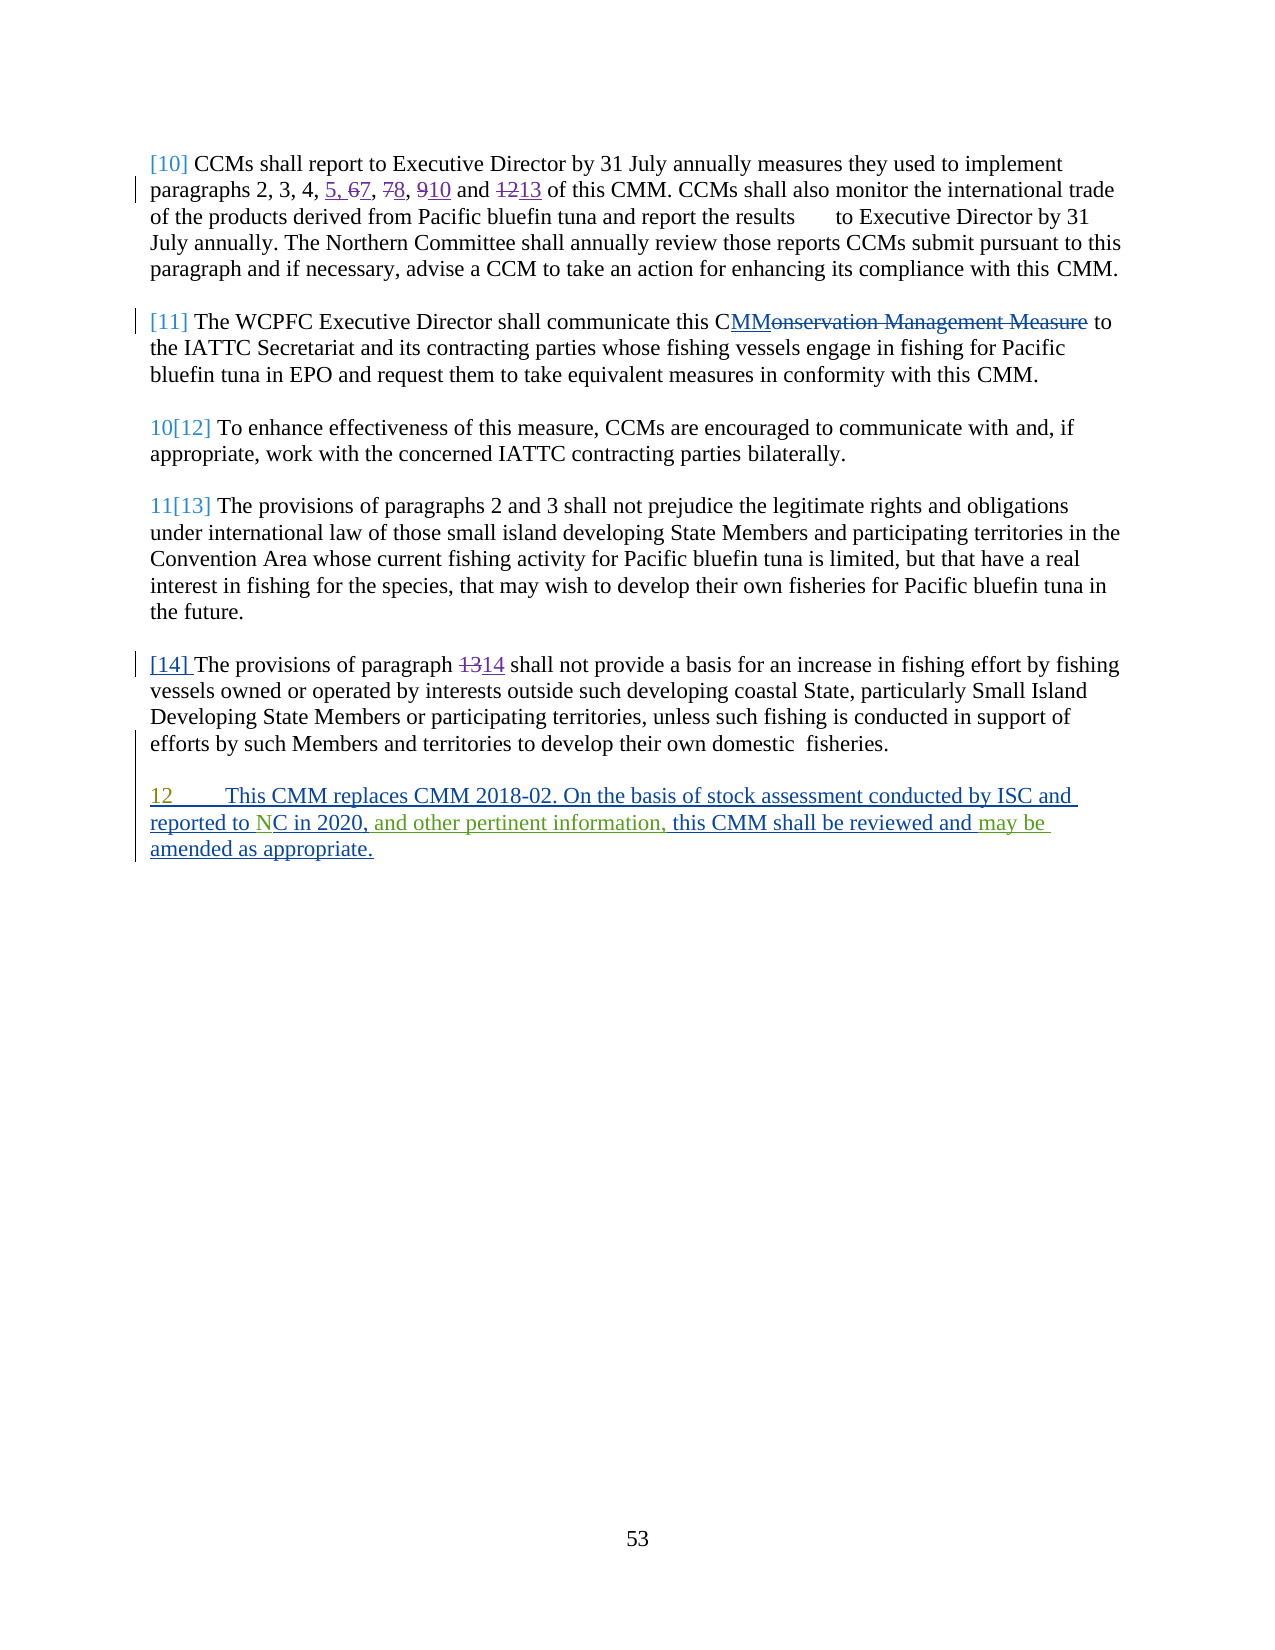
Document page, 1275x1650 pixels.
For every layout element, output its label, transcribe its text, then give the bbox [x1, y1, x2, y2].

list The provisions of paragraph shall not provide a basis for an increase in fishing effort by fishing vessels owned or operated by interests outside such developing coastal State, particularly Small Island Developing State Members or participating territories, unless such fishing is conducted in support of efforts by such Members and territories to develop their own domestic fisheries. [150, 651, 1125, 756]
list The WCPFC Executive Director shall communicate this C to the IATTC Secretariat and its contracting parties whose fishing vessels engage in fishing for Pacific bluefin tuna in EPO and request them to take equivalent measures in conformity with this CMM. [150, 308, 1125, 387]
list To enhance effectiveness of this measure, CCMs are encouraged to communicate with and, if appropriate, work with the concerned IATTC contracting parties bilaterally. [150, 413, 1125, 466]
list CCMs shall report to Executive Director by 31 July annually measures they used to implement paragraphs 2, 3, 4, , , and of this CMM. CCMs shall also monitor the international trade of the products derived from Pacific bluefin tuna and report the results to Executive Director by 31 July annually. The Northern Committee shall annually review those reports CCMs submit pursuant to this paragraph and if necessary, advise a CCM to take an action for enhancing its compliance with this CMM. [150, 150, 1125, 282]
list The provisions of paragraphs 2 and 3 shall not prejudice the legitimate rights and obligations under international law of those small island developing State Members and participating territories in the Convention Area whose current fishing activity for Pacific bluefin tuna is limited, but that have a real interest in fishing for the species, that may wish to develop their own fisheries for Pacific bluefin tuna in the future. [150, 493, 1125, 624]
